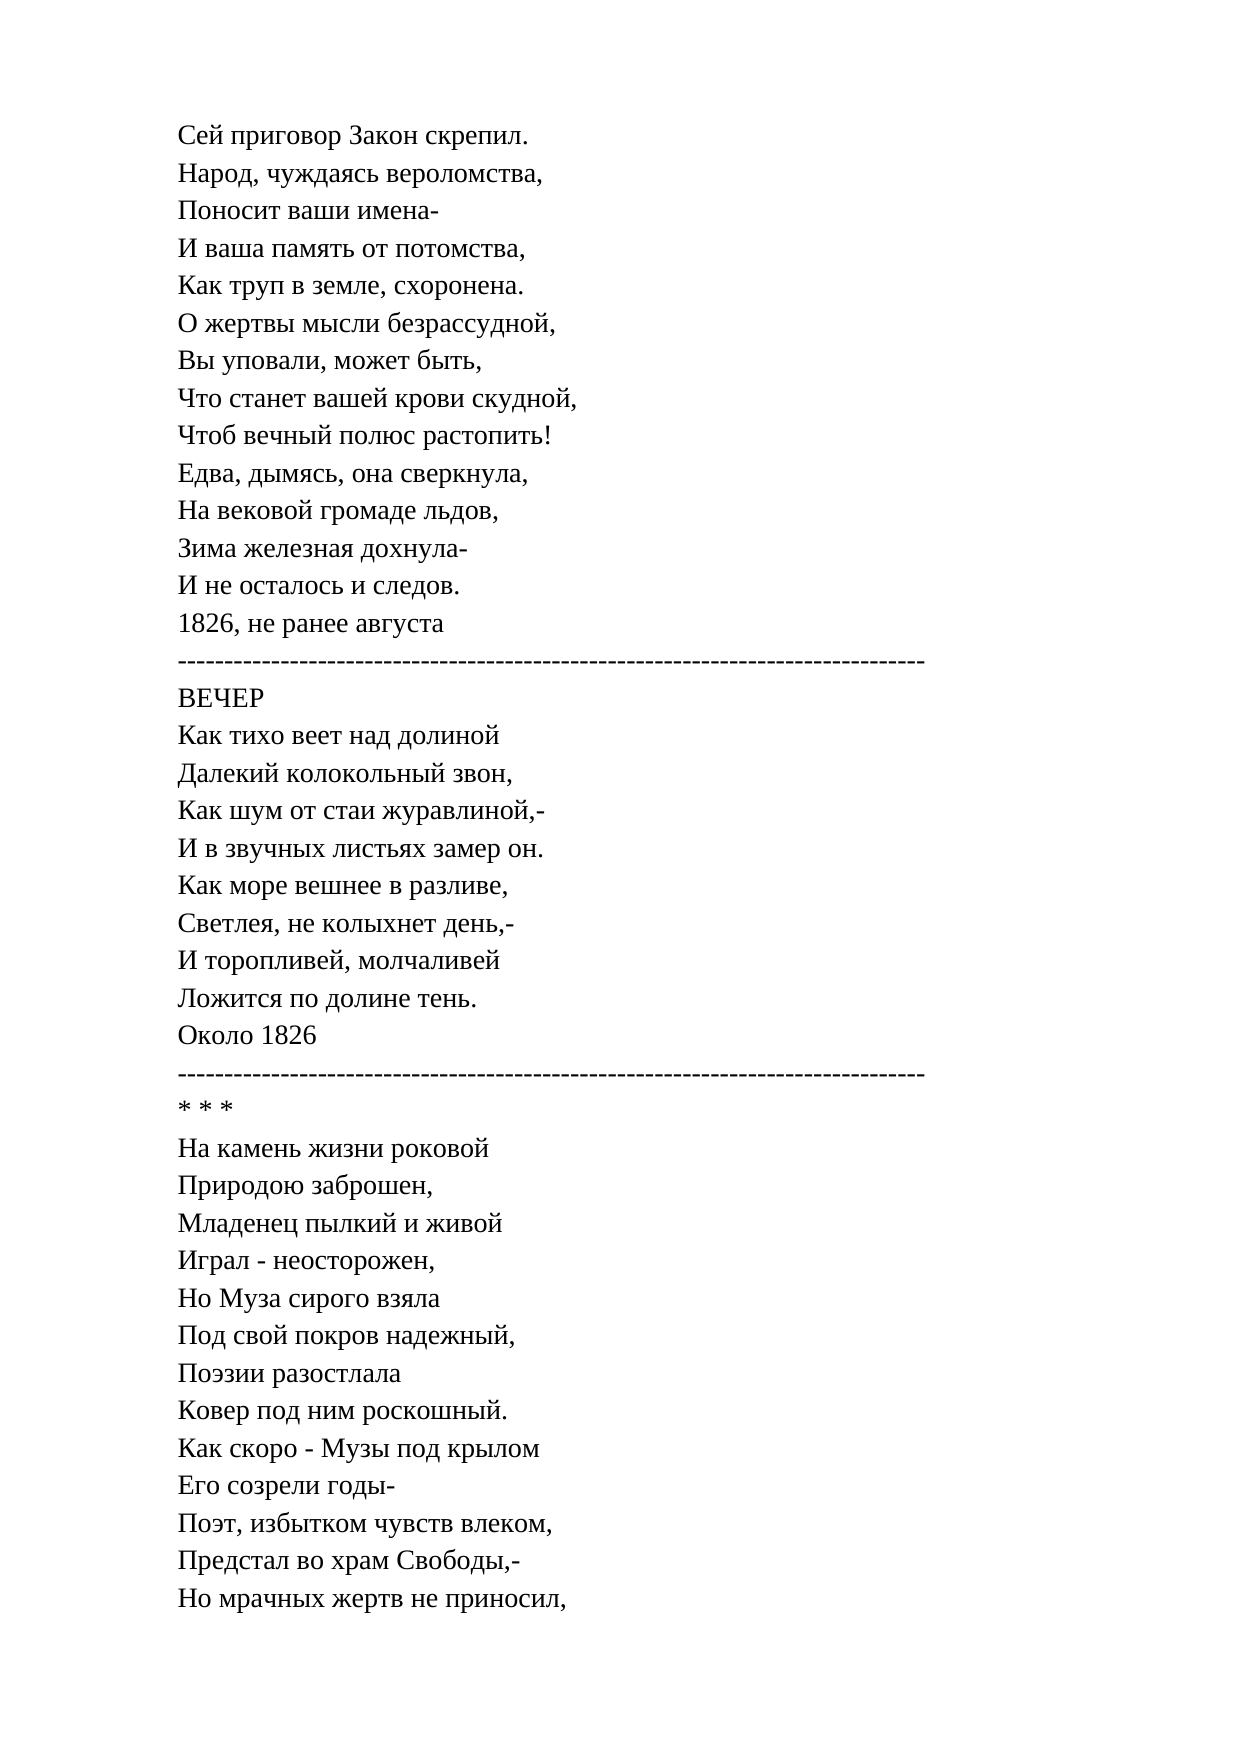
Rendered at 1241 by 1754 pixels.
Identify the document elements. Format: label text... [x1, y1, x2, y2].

text Предстал во храм Свободы,- [177, 1543, 1152, 1576]
text Поэт, избытком чувств влеком, [177, 1506, 1152, 1538]
text Народ, чуждаясь вероломства, [177, 156, 1152, 188]
text * * * [177, 1093, 1152, 1126]
text И ваша память от потомства, [177, 231, 1152, 263]
text Ковер под ним роскошный. [177, 1393, 1152, 1426]
text Как море вешнее в разливе, [177, 868, 1152, 901]
text Но Муза сирого взяла [177, 1281, 1152, 1313]
text Под свой покров надежный, [177, 1318, 1152, 1351]
text Едва, дымясь, она сверкнула, [177, 456, 1152, 488]
text Ложится по долине тень. [177, 981, 1152, 1013]
text И не осталось и следов. [177, 568, 1152, 601]
text Его созрели годы- [177, 1468, 1152, 1501]
text Как шум от стаи журавлиной,- [177, 793, 1152, 826]
text Вы уповали, может быть, [177, 343, 1152, 376]
text Природою заброшен, [177, 1168, 1152, 1201]
text Что станет вашей крови скудной, [177, 381, 1152, 413]
text Далекий колокольный звон, [177, 756, 1152, 788]
text Чтоб вечный полюс растопить! [177, 418, 1152, 451]
text Как труп в земле, схоронена. [177, 268, 1152, 301]
text На вековой громаде льдов, [177, 493, 1152, 526]
text И в звучных листьях замер он. [177, 831, 1152, 863]
text И торопливей, молчаливей [177, 943, 1152, 976]
text Зима железная дохнула- [177, 531, 1152, 563]
text Как тихо веет над долиной [177, 718, 1152, 751]
text Поносит ваши имена- [177, 193, 1152, 226]
text На камень жизни роковой [177, 1131, 1152, 1163]
text -------------------------------------------------------------------------------- [177, 1056, 1152, 1088]
text Поэзии разостлала [177, 1356, 1152, 1388]
text Играл - неосторожен, [177, 1243, 1152, 1276]
text Светлея, не колыхнет день,- [177, 906, 1152, 938]
text 1826, не ранее августа [177, 606, 1152, 638]
text О жертвы мысли безрассудной, [177, 306, 1152, 338]
text Около 1826 [177, 1018, 1152, 1051]
text Младенец пылкий и живой [177, 1206, 1152, 1238]
text -------------------------------------------------------------------------------- [177, 643, 1152, 676]
text Но мрачных жертв не приносил, [177, 1581, 1152, 1613]
text ВЕЧЕР [177, 681, 1152, 713]
text Сей приговор Закон скрепил. [177, 118, 1152, 151]
text Как скоро - Музы под крылом [177, 1431, 1152, 1463]
